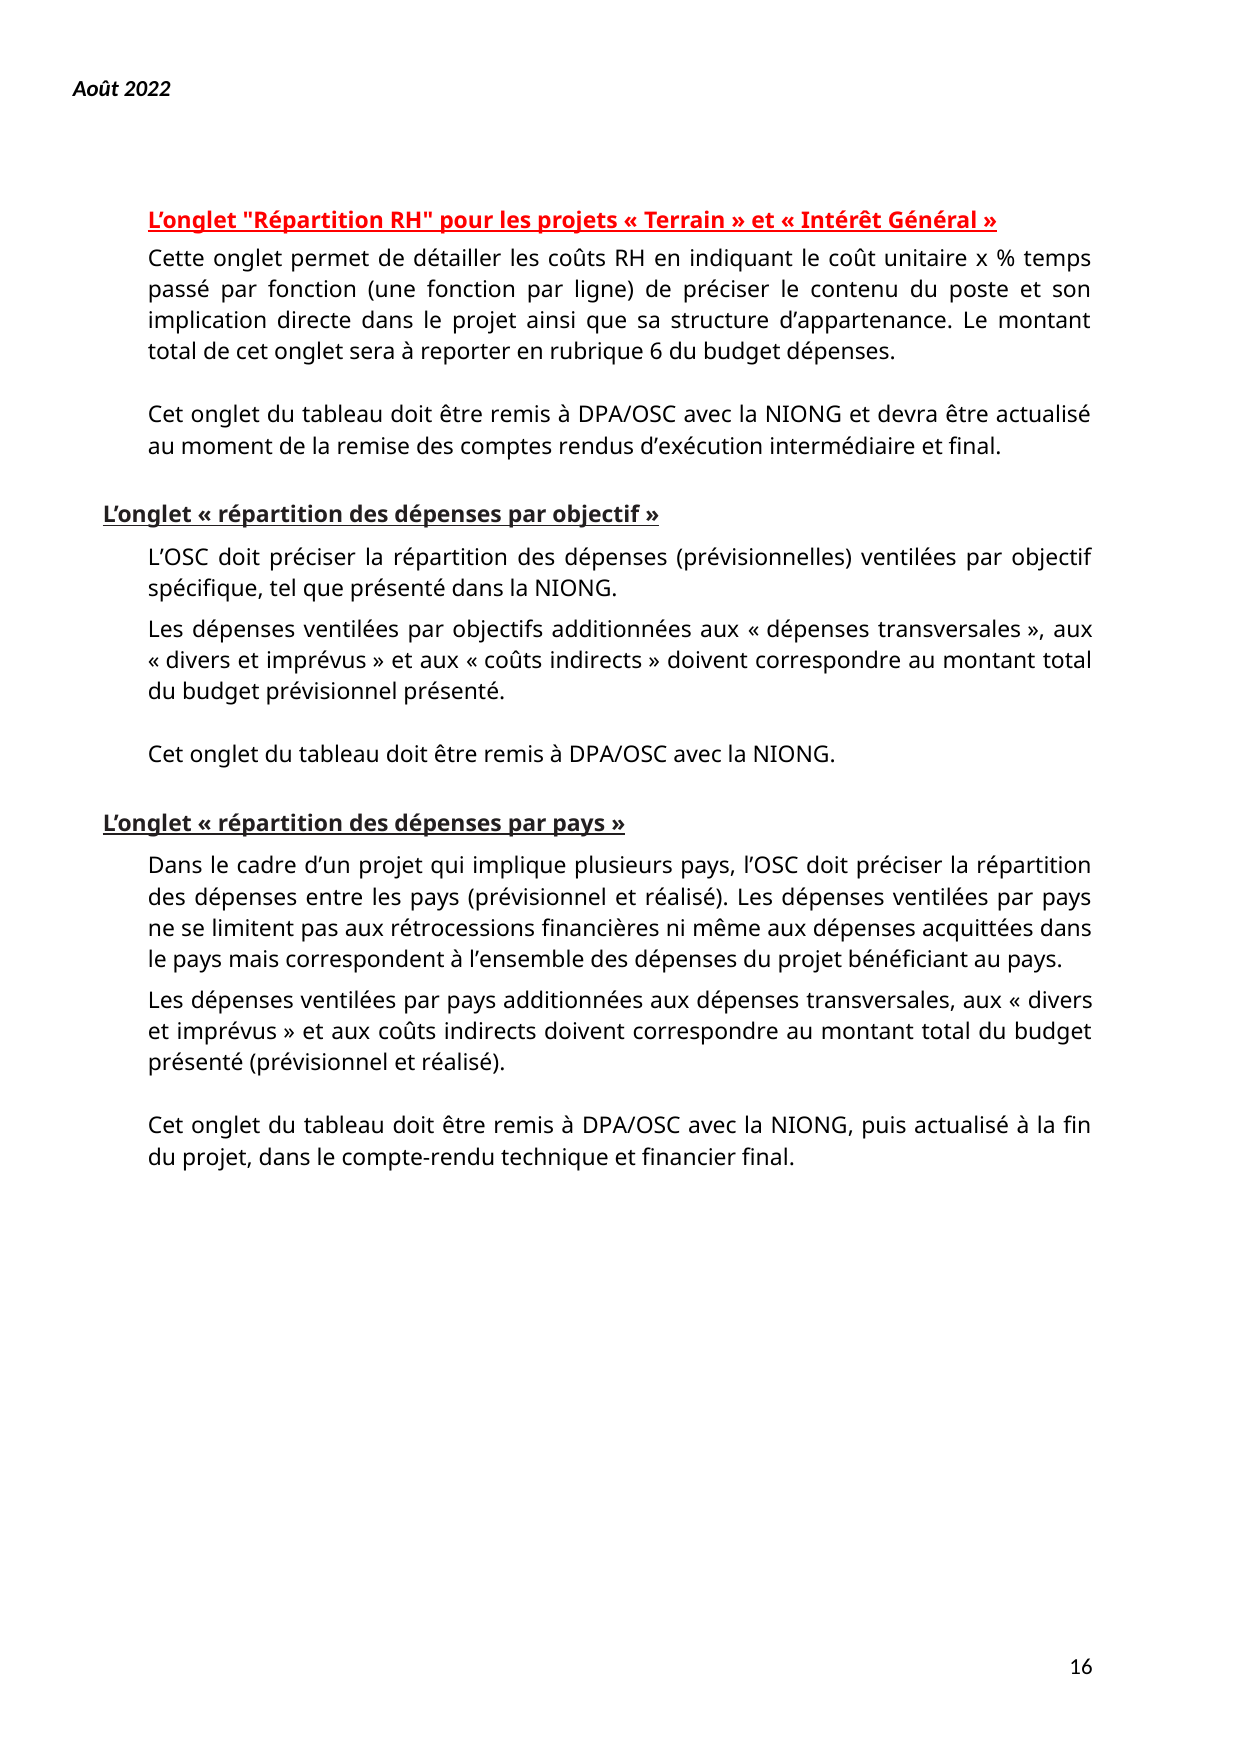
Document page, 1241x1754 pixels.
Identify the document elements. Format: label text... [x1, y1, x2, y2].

text L’OSC doit préciser la répartition des dépenses (prévisionnelles) ventilées par objectif spécifique, tel que présenté dans la NIONG. [148, 541, 1092, 603]
text L’onglet « répartition des dépenses par objectif » [103, 498, 1092, 529]
text Les dépenses ventilées par pays additionnées aux dépenses transversales, aux « divers et imprévus » et aux coûts indirects doivent correspondre au montant total du budget présenté (prévisionnel et réalisé). [148, 984, 1092, 1077]
text Les dépenses ventilées par objectifs additionnées aux « dépenses transversales », aux « divers et imprévus » et aux « coûts indirects » doivent correspondre au montant total du budget prévisionnel présenté. [148, 613, 1092, 706]
text Cet onglet du tableau doit être remis à DPA/OSC avec la NIONG, puis actualisé à la fin du projet, dans le compte-rendu technique et financier final. [148, 1109, 1092, 1172]
text Cette onglet permet de détailler les coûts RH en indiquant le coût unitaire x % temps passé par fonction (une fonction par ligne) de préciser le contenu du poste et son implication directe dans le projet ainsi que sa structure d’appartenance. Le montant total de cet onglet sera à reporter en rubrique 6 du budget dépenses. [148, 241, 1092, 366]
text L’onglet "Répartition RH" pour les projets « Terrain » et « Intérêt Général » [148, 204, 1092, 235]
text Dans le cadre d’un projet qui implique plusieurs pays, l’OSC doit préciser la répartition des dépenses entre les pays (prévisionnel et réalisé). Les dépenses ventilées par pays ne se limitent pas aux rétrocessions financières ni même aux dépenses acquittées dans le pays mais correspondent à l’ensemble des dépenses du projet bénéficiant au pays. [148, 849, 1092, 974]
text Cet onglet du tableau doit être remis à DPA/OSC avec la NIONG. [148, 738, 1092, 769]
text L’onglet « répartition des dépenses par pays » [103, 807, 1092, 838]
text Cet onglet du tableau doit être remis à DPA/OSC avec la NIONG et devra être actualisé au moment de la remise des comptes rendus d’exécution intermédiaire et final. [148, 398, 1092, 461]
